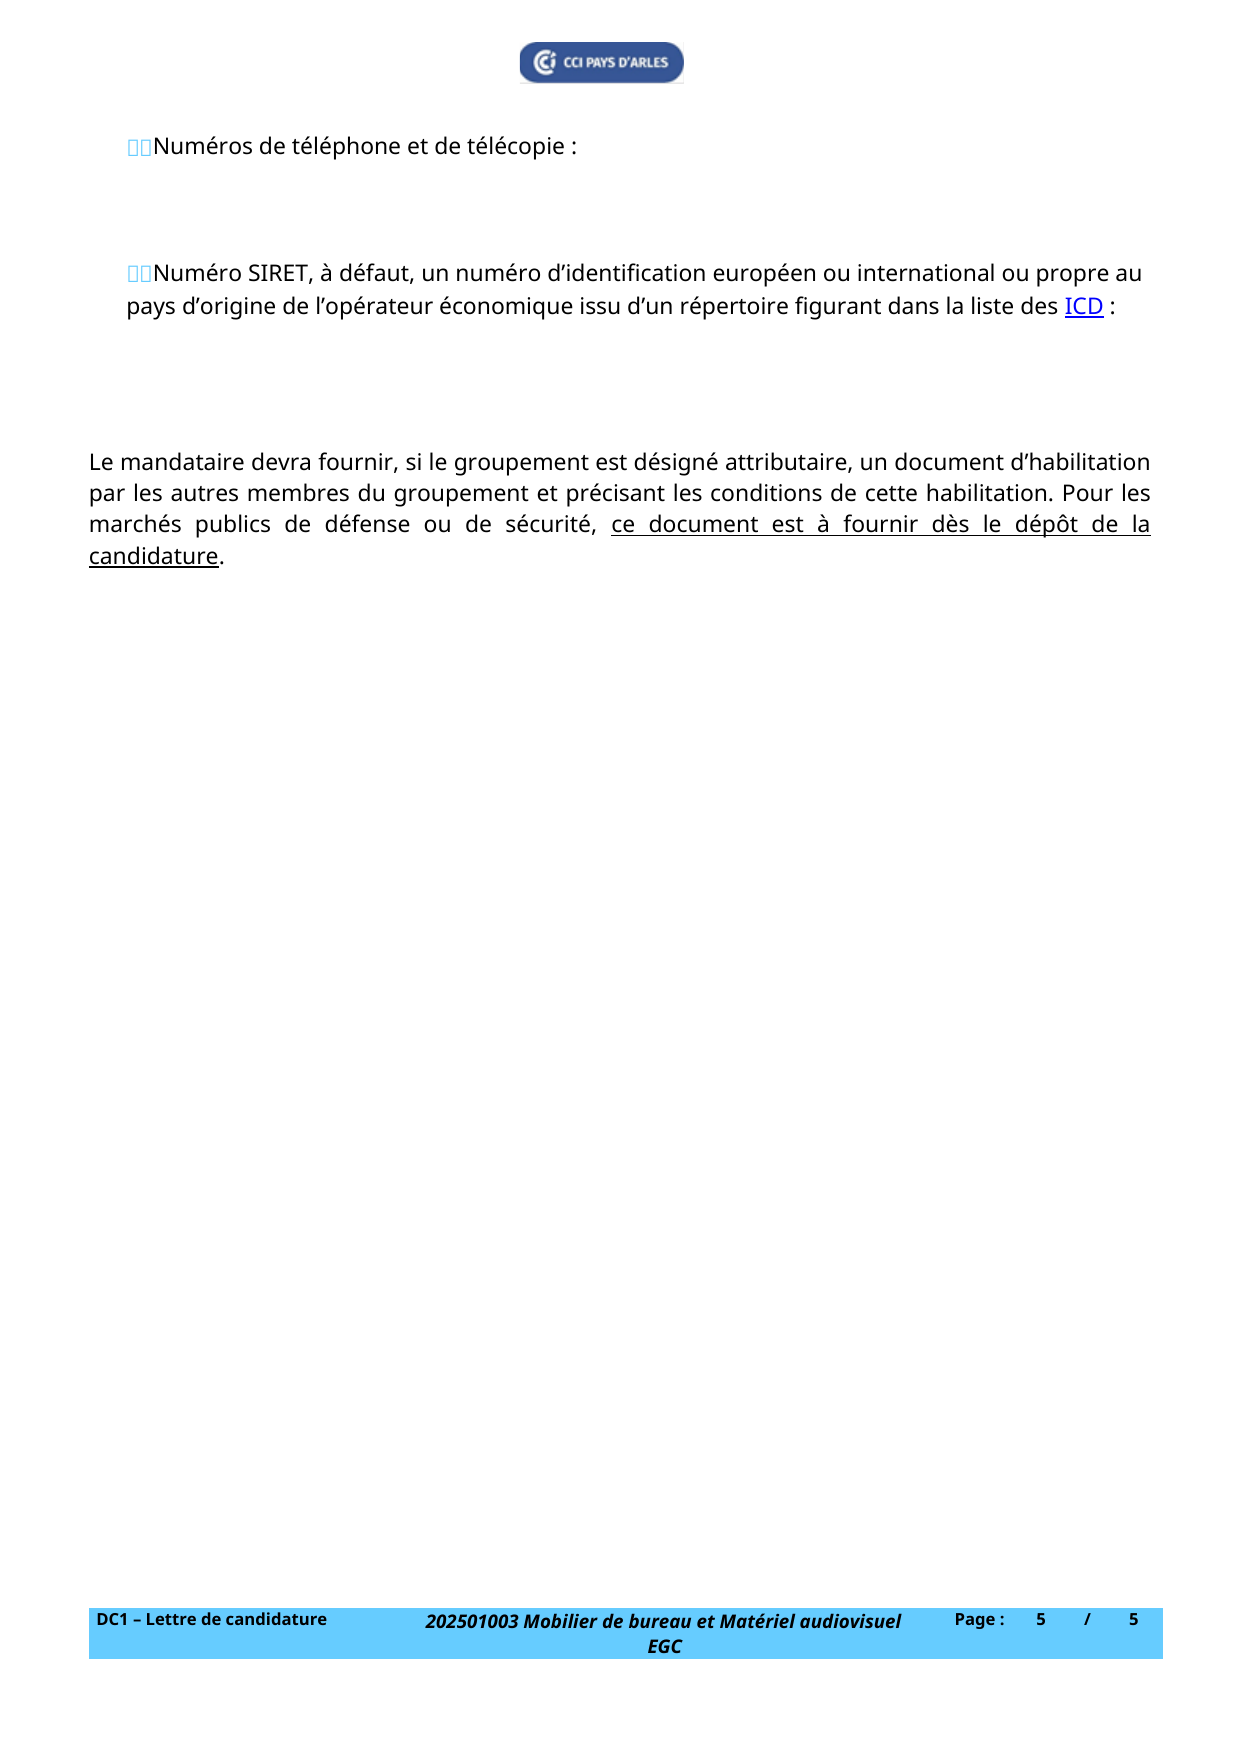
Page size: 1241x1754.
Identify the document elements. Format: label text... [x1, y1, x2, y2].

text Numéros de téléphone et de télécopie : [126, 130, 1152, 163]
text Le mandataire devra fournir, si le groupement est désigné attributaire, un document d’habilitation par les autres membres du groupement et précisant les conditions de cette habilitation. Pour les marchés publics de défense ou de sécurité, ce document est à fournir dès le dépôt de la candidature. [89, 446, 1152, 571]
picture [518, 42, 683, 83]
text Numéro SIRET, à défaut, un numéro d’identification européen ou international ou propre au pays d’origine de l’opérateur économique issu d’un répertoire figurant dans la liste des ICD : [126, 257, 1152, 321]
